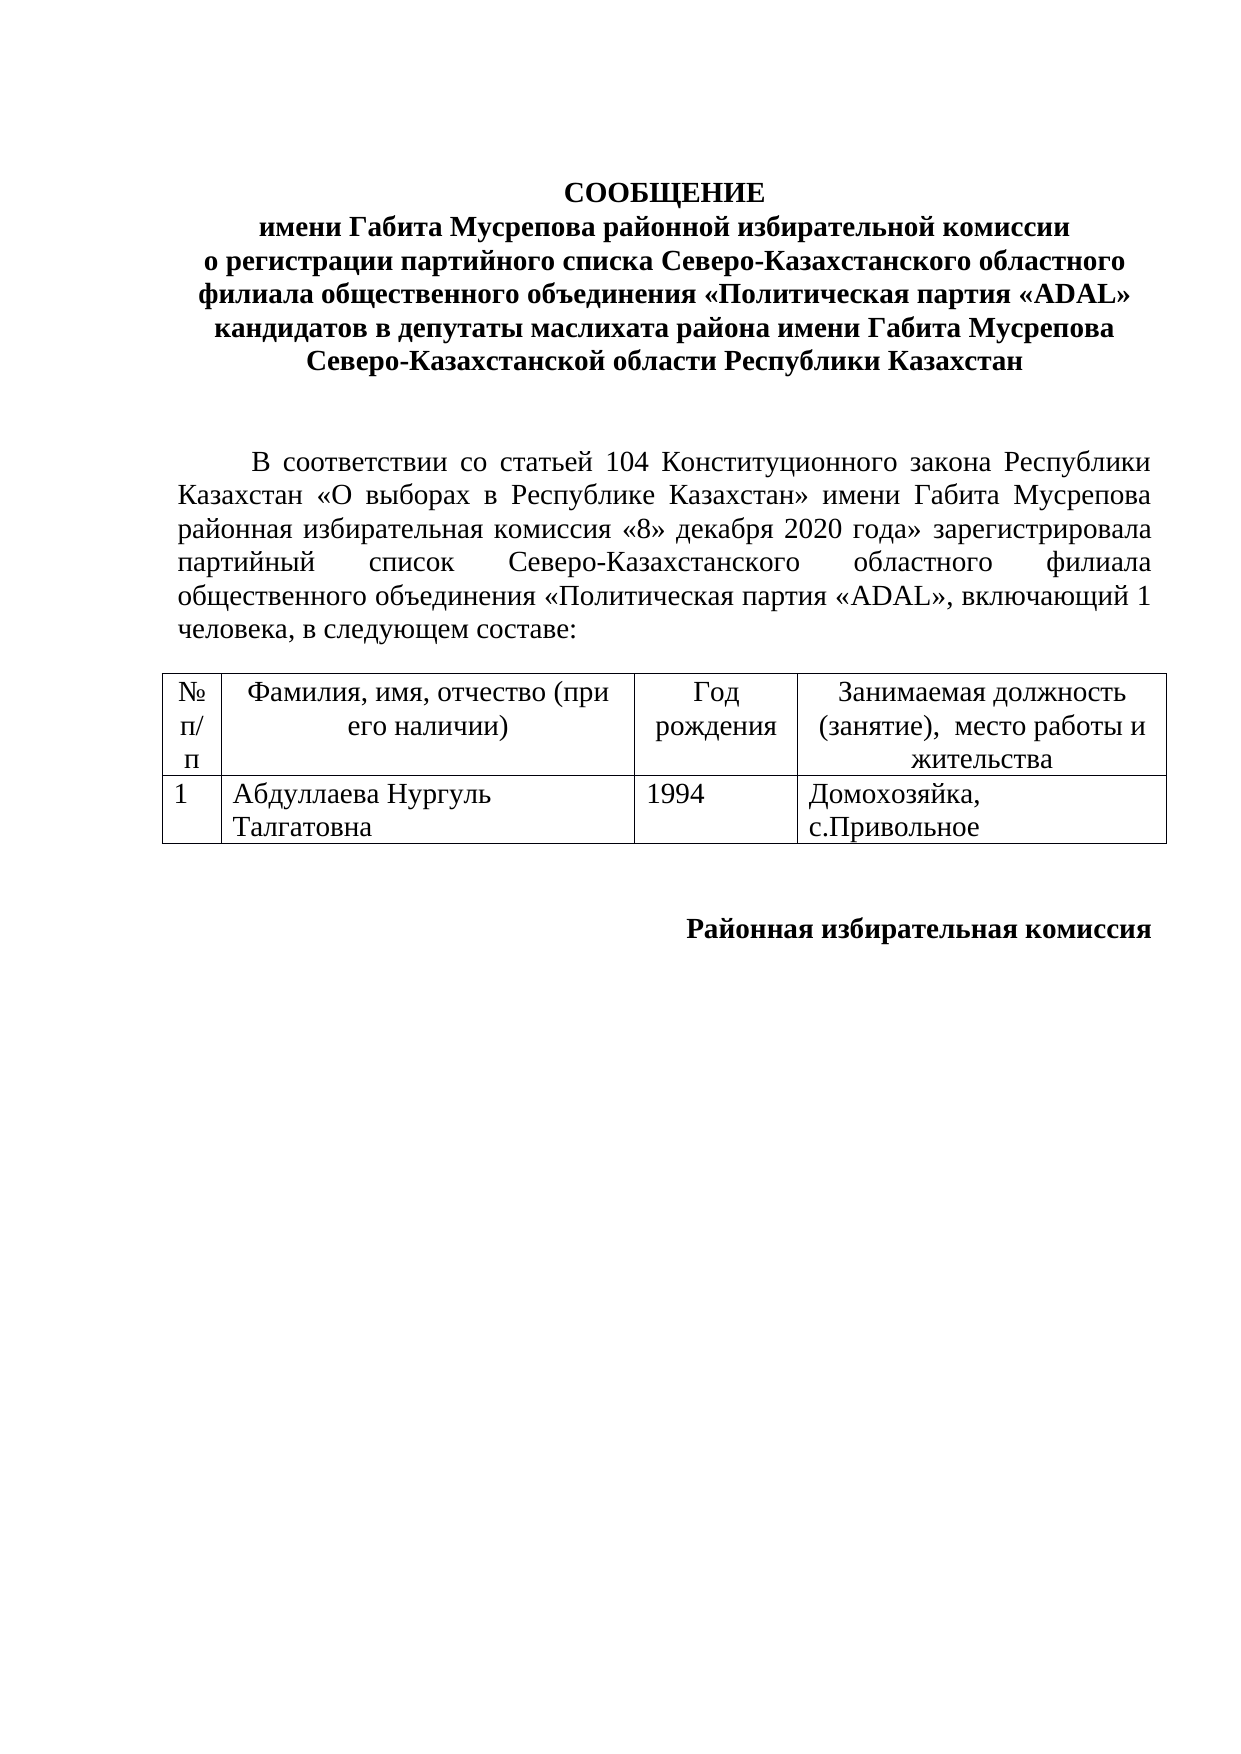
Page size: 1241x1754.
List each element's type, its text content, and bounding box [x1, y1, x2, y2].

text Районная избирательная комиссия [177, 911, 1152, 945]
text Северо-Казахстанской области Республики Казахстан [177, 343, 1152, 377]
text о регистрации партийного списка Северо-Казахстанского областного филиала общественного объединения «Политическая партия «ADAL» кандидатов в депутаты маслихата района имени Габита Мусрепова [177, 243, 1152, 343]
table_cell 1994 [635, 776, 797, 843]
table_header Фамилия, имя, отчество (при его наличии) [222, 674, 634, 775]
table_cell Домохозяйка, с.Привольное [798, 776, 1166, 843]
table_header Год рождения [635, 674, 797, 775]
table_cell 1 [163, 776, 221, 843]
text СООБЩЕНИЕ [177, 176, 1152, 209]
text В соответствии со статьей 104 Конституционного закона Республики Казахстан «О выборах в Республике Казахстан» имени Габита Мусрепова районная избирательная комиссия «8» декабря 2020 года» зарегистрировала партийный список Северо-Казахстанского областного филиала общественного объединения «Политическая партия «ADAL», включающий 1 человека, в следующем составе: [177, 444, 1152, 645]
table_header Занимаемая должность (занятие), место работы и жительства [798, 674, 1166, 775]
table_cell Абдуллаева Нургуль Талгатовна [222, 776, 634, 843]
text имени Габита Мусрепова районной избирательной комиссии [177, 209, 1152, 243]
table_header № п/п [163, 674, 221, 775]
